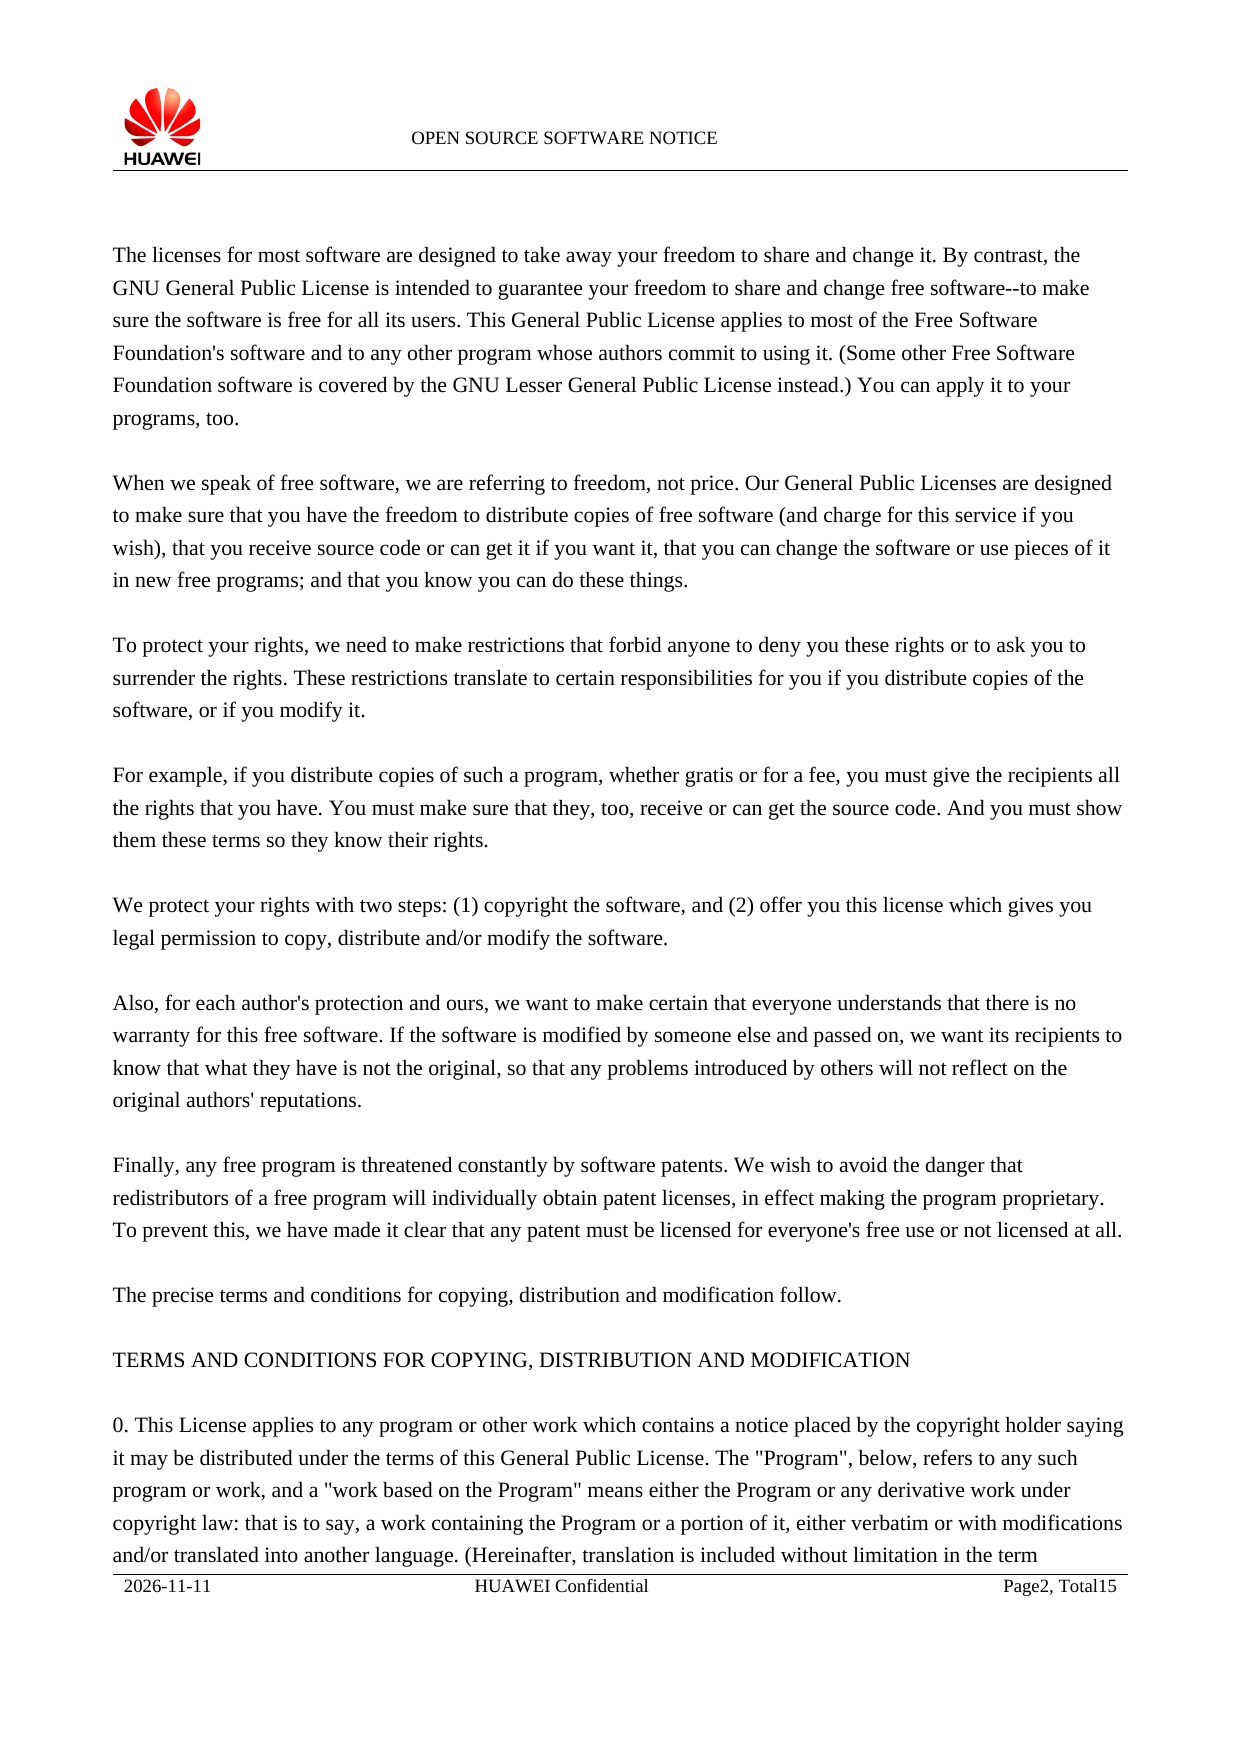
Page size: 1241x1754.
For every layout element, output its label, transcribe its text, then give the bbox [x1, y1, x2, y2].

picture [124, 88, 201, 165]
